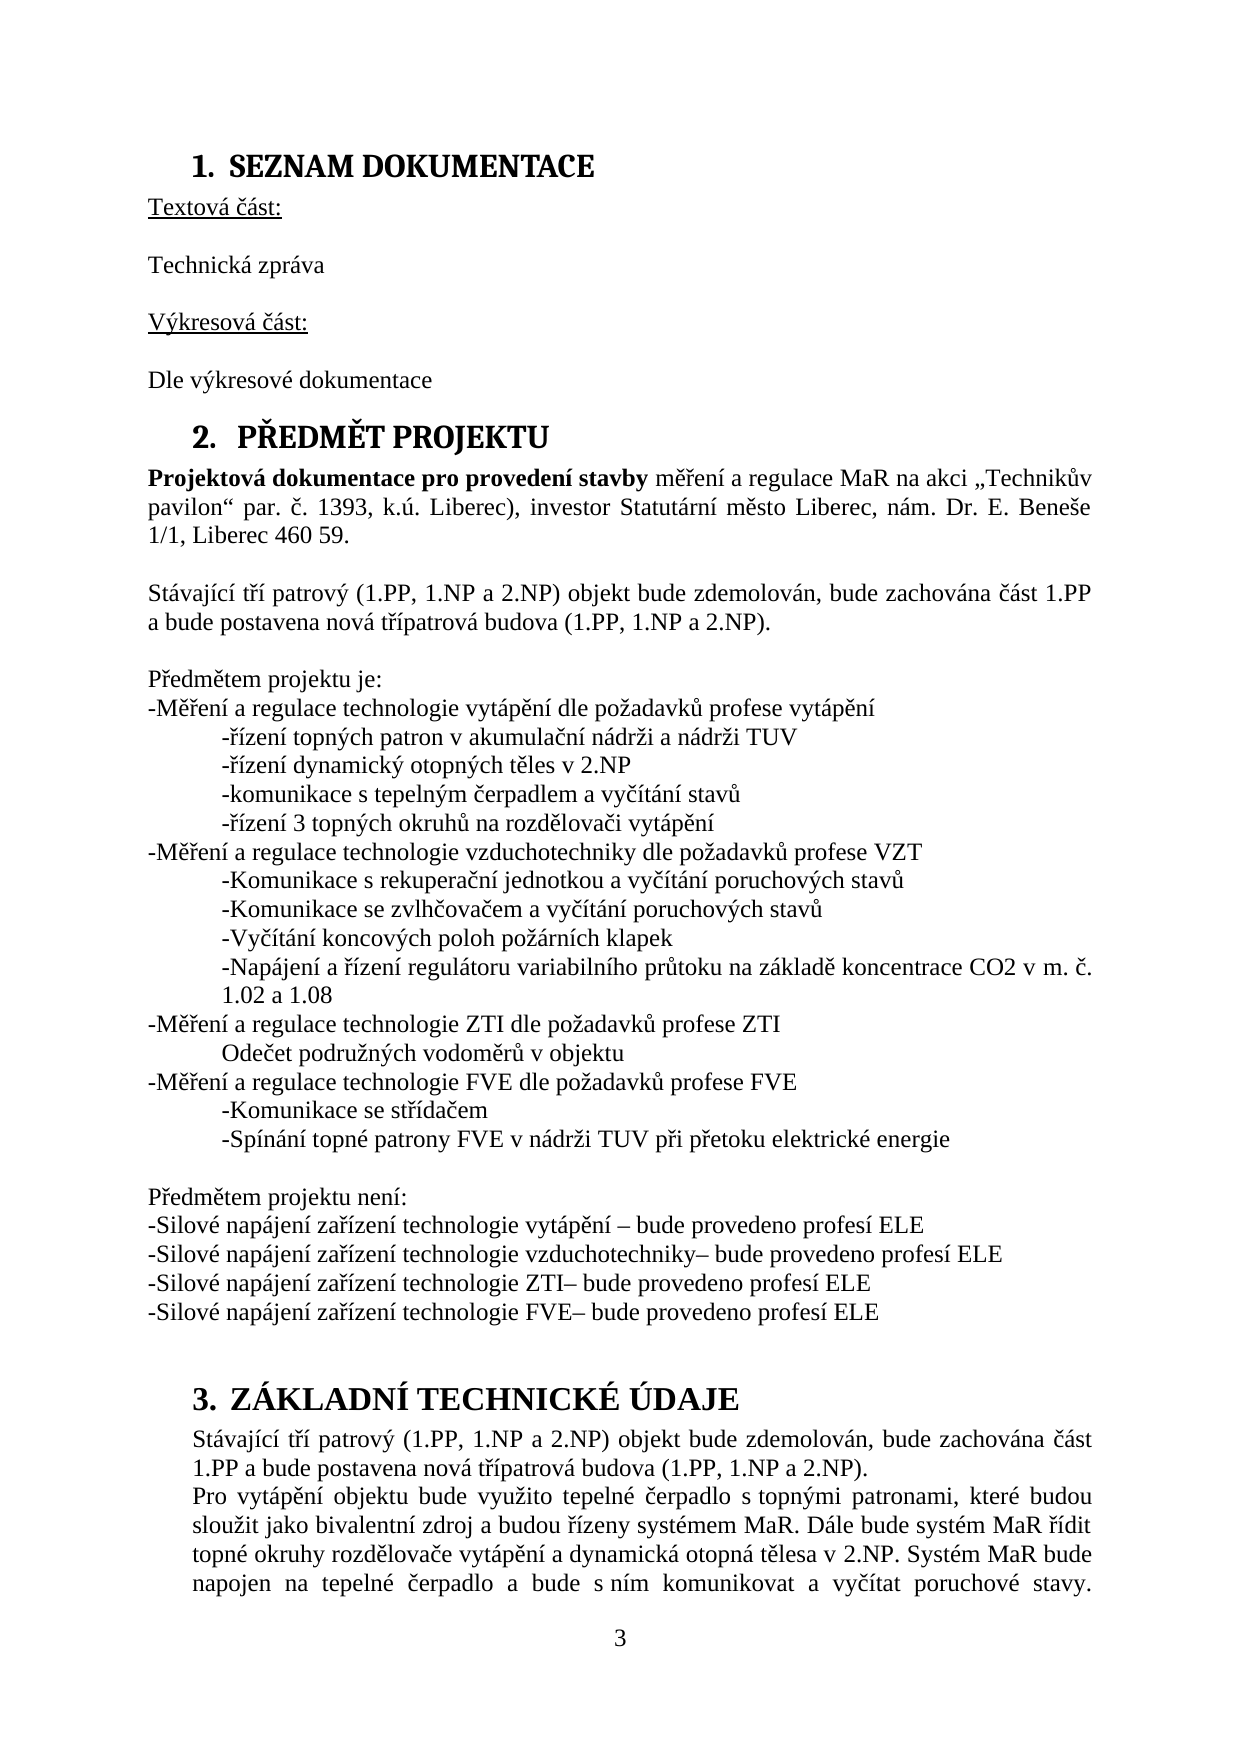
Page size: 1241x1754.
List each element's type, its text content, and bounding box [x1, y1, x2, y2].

subtitle PŘEDMĚT PROJEKTU [192, 418, 1093, 457]
text -Měření a regulace technologie vzduchotechniky dle požadavků profese VZT [148, 837, 1093, 866]
text Odečet podružných vodoměrů v objektu [148, 1038, 1093, 1067]
text Technická zpráva [148, 250, 1093, 278]
text Stávající tří patrový (1.PP, 1.NP a 2.NP) objekt bude zdemolován, bude zachována část 1.PP a bude postavena nová třípatrová budova (1.PP, 1.NP a 2.NP). [192, 1424, 1093, 1481]
text -Silové napájení zařízení technologie vytápění – bude provedeno profesí ELE [148, 1211, 1093, 1239]
text Předmětem projektu je: [148, 664, 1093, 693]
text -Silové napájení zařízení technologie vzduchotechniky– bude provedeno profesí ELE [148, 1239, 1093, 1268]
text -Vyčítání koncových poloh požárních klapek [148, 923, 1093, 952]
text -Komunikace s rekuperační jednotkou a vyčítání poruchových stavů [148, 866, 1093, 894]
text -Silové napájení zařízení technologie FVE– bude provedeno profesí ELE [148, 1297, 1093, 1326]
text -Napájení a řízení regulátoru variabilního průtoku na základě koncentrace CO2 v m. č. 1.02 a 1.08 [221, 952, 1093, 1009]
subtitle ZÁKLADNÍ TECHNICKÉ ÚDAJE [192, 1379, 1093, 1418]
text -Spínání topné patrony FVE v nádrži TUV při přetoku elektrické energie [148, 1124, 1093, 1153]
text -Komunikace se zvlhčovačem a vyčítání poruchových stavů [148, 894, 1093, 923]
text -řízení topných patron v akumulační nádrži a nádrži TUV [148, 722, 1093, 751]
text -Silové napájení zařízení technologie ZTI– bude provedeno profesí ELE [148, 1268, 1093, 1297]
text -Komunikace se střídačem [148, 1096, 1093, 1124]
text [192, 1481, 1093, 1596]
text -Měření a regulace technologie vytápění dle požadavků profese vytápění [148, 693, 1093, 722]
text -Měření a regulace technologie FVE dle požadavků profese FVE [148, 1067, 1093, 1096]
text Předmětem projektu není: [148, 1182, 1093, 1211]
subtitle Seznam dokumentace [192, 148, 1093, 186]
text Stávající tří patrový (1.PP, 1.NP a 2.NP) objekt bude zdemolován, bude zachována část 1.PP a bude postavena nová třípatrová budova (1.PP, 1.NP a 2.NP). [148, 578, 1093, 636]
text -řízení 3 topných okruhů na rozdělovači vytápění [148, 808, 1093, 837]
text -Měření a regulace technologie ZTI dle požadavků profese ZTI [148, 1009, 1093, 1038]
text Textová část: [148, 192, 1093, 221]
text Dle výkresové dokumentace [148, 365, 1093, 393]
text -komunikace s tepelným čerpadlem a vyčítání stavů [148, 779, 1093, 808]
text Projektová dokumentace pro provedení stavby měření a regulace MaR na akci „Technikův pavilon“ par. č. 1393, k.ú. Liberec), investor Statutární město Liberec, nám. Dr. E. Beneše 1/1, Liberec 460 59. [148, 463, 1093, 549]
text Výkresová část: [148, 307, 1093, 336]
text -řízení dynamický otopných těles v 2.NP [148, 751, 1093, 779]
